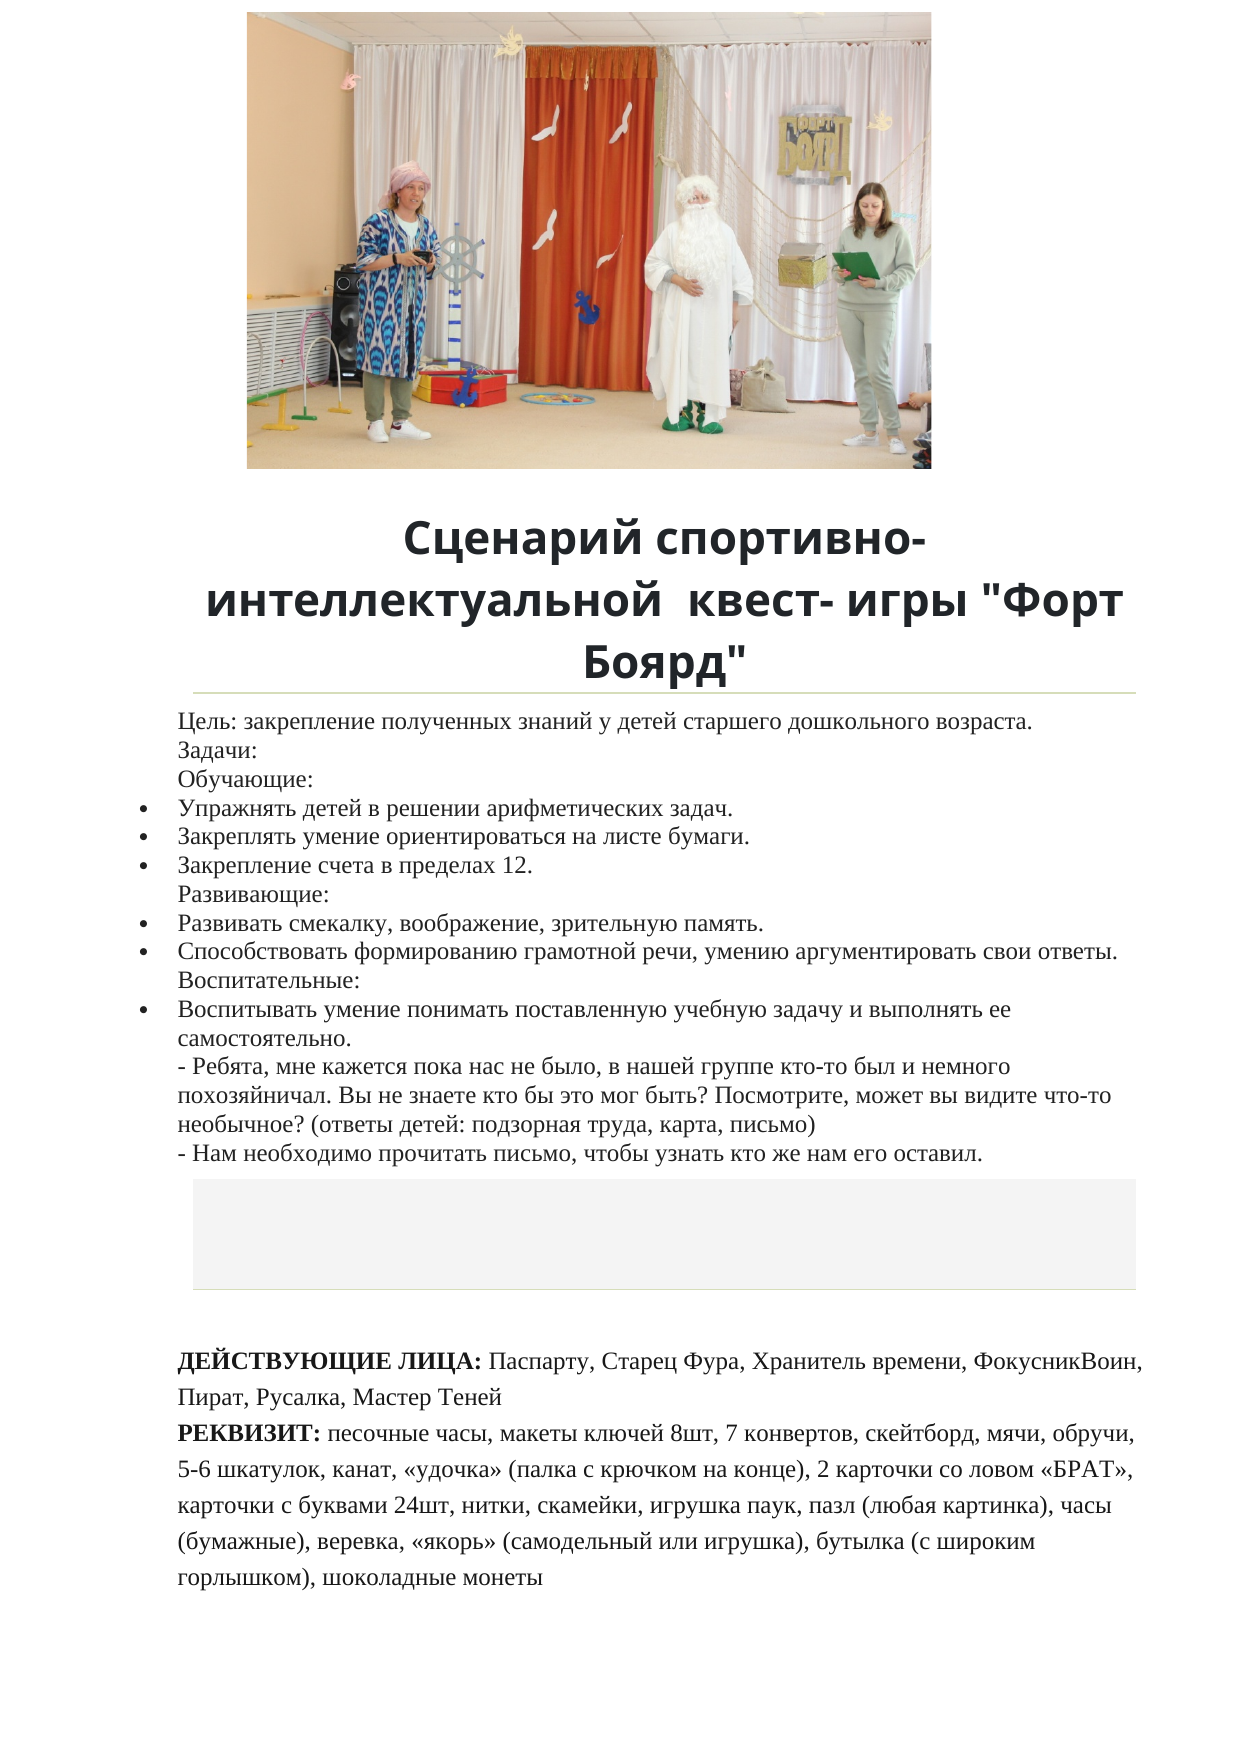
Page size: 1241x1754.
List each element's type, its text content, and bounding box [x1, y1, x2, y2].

text Цель: закрепление полученных знаний у детей старшего дошкольного возраста. [177, 706, 1152, 735]
list Упражнять детей в решении арифметических задач. [140, 793, 1152, 821]
list Воспитывать умение понимать поставленную учебную задачу и выполнять ее самостоятельно. [140, 994, 1152, 1051]
list Способствовать формированию грамотной речи, умению аргументировать свои ответы. [140, 936, 1152, 965]
text РЕКВИЗИТ: песочные часы, макеты ключей 8шт, 7 конвертов, скейтборд, мячи, обручи, 5-6 шкатулок, канат, «удочка» (палка с крючком на конце), 2 карточки со ловом «БРАТ», карточки с буквами 24шт, нитки, скамейки, игрушка паук, пазл (любая картинка), часы (бумажные), веревка, «якорь» (самодельный или игрушка), бутылка (с широким горлышком), шоколадные монеты [177, 1411, 1152, 1591]
text - Нам необходимо прочитать письмо, чтобы узнать кто же нам его оставил. [177, 1138, 1152, 1166]
text Воспитательные: [177, 965, 1152, 994]
list Закрепление счета в пределах 12. [140, 850, 1152, 879]
text Обучающие: [177, 764, 1152, 793]
picture [246, 12, 932, 469]
list Развивать смекалку, воображение, зрительную память. [140, 908, 1152, 936]
text Развивающие: [177, 879, 1152, 908]
text - Ребята, мне кажется пока нас не было, в нашей группе кто-то был и немного похозяйничал. Вы не знаете кто бы это мог быть? Посмотрите, может вы видите что-то необычное? (ответы детей: подзорная труда, карта, письмо) [177, 1051, 1152, 1138]
list Закреплять умение ориентироваться на листе бумаги. [140, 821, 1152, 850]
text Сценарий спортивно-интеллектуальной квест- игры "Форт Боярд" [193, 505, 1136, 692]
text Задачи: [177, 735, 1152, 764]
text ДЕЙСТВУЮЩИЕ ЛИЦА: Паспарту, Старец Фура, Хранитель времени, ФокусникВоин, Пират, Русалка, Мастер Теней [177, 1339, 1152, 1411]
